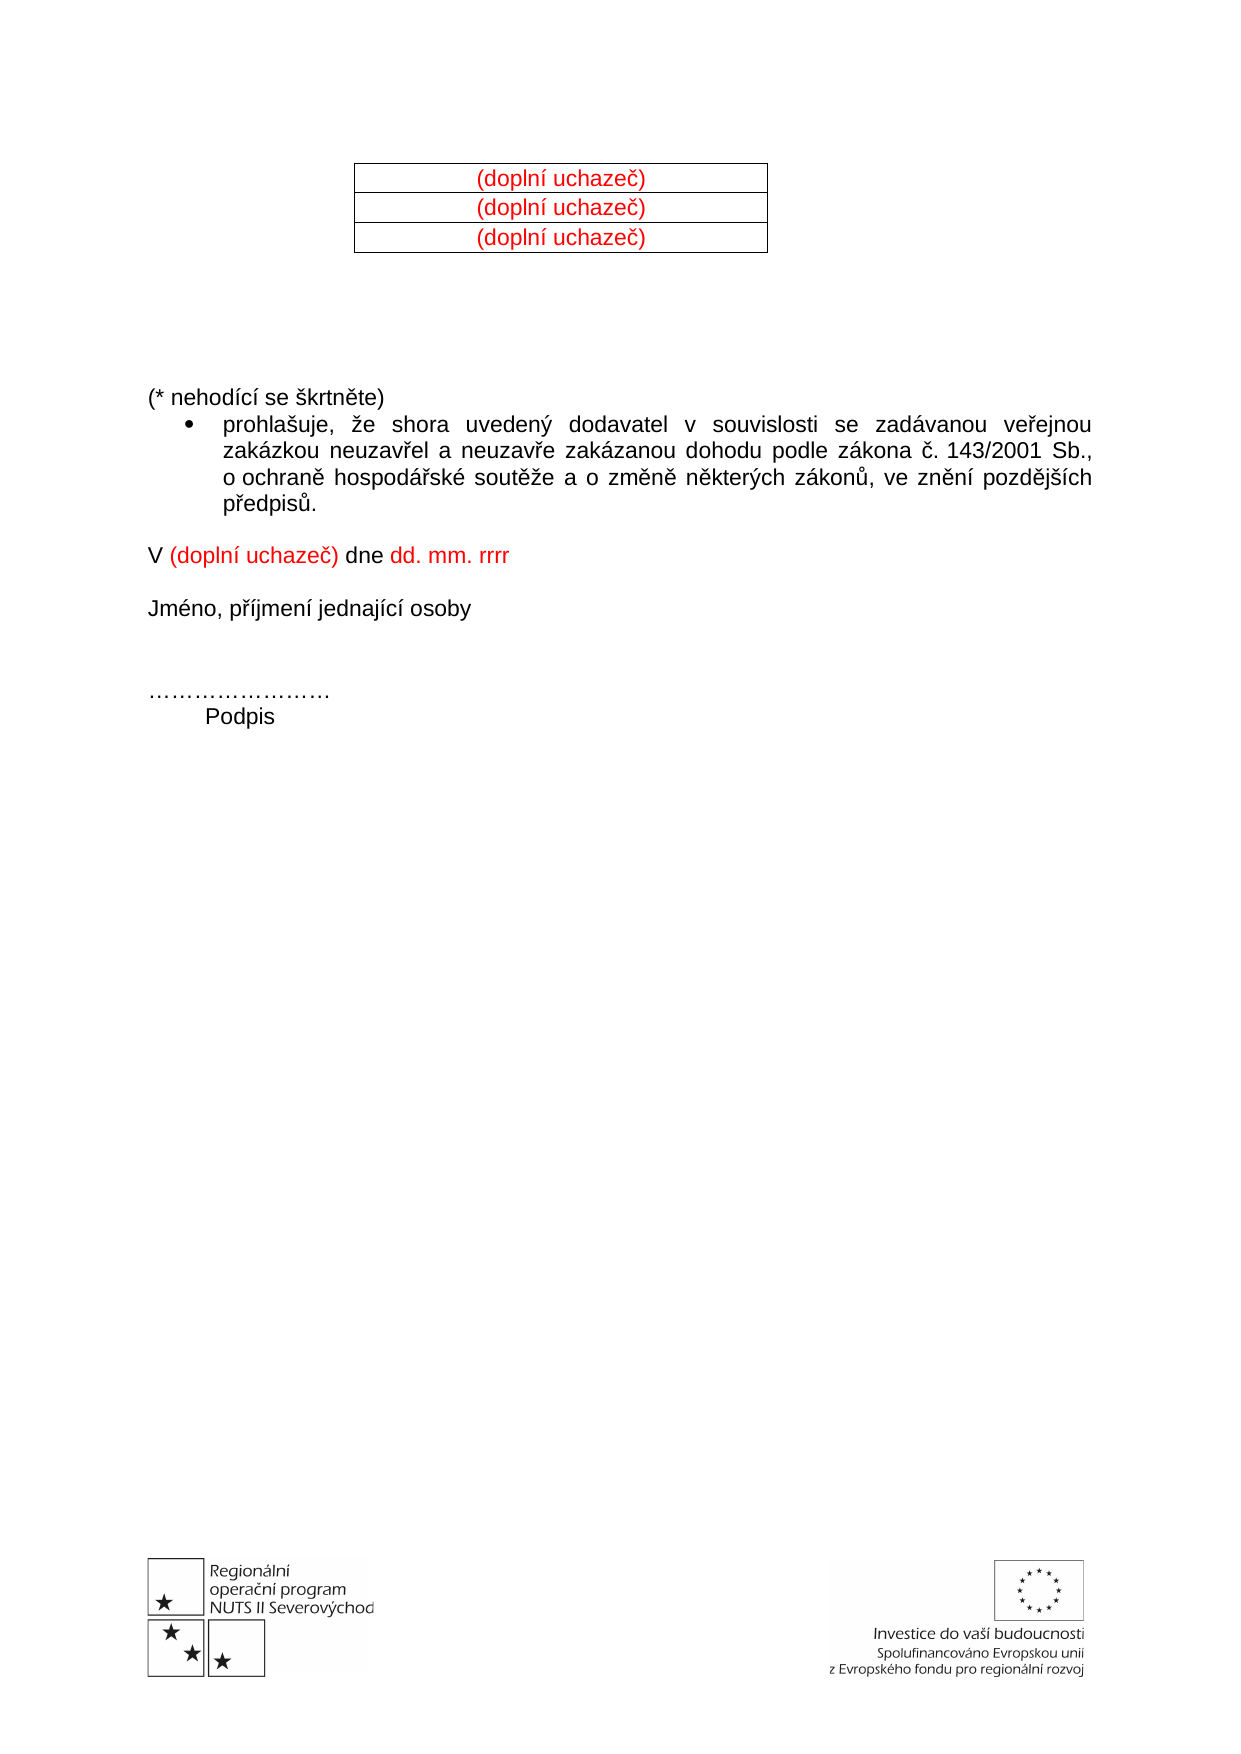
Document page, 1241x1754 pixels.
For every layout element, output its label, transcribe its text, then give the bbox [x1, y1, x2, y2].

table_cell (doplní uchazeč) [355, 223, 767, 252]
text Podpis [148, 703, 1092, 729]
table_header (doplní uchazeč) [355, 164, 767, 192]
list prohlašuje, že shora uvedený dodavatel v souvislosti se zadávanou veřejnou zakázkou neuzavřel a neuzavře zakázanou dohodu podle zákona č. 143/2001 Sb., o ochraně hospodářské soutěže a o změně některých zákonů, ve znění pozdějších předpisů. [185, 411, 1092, 516]
text …………………… [148, 648, 1092, 703]
picture [147, 1558, 374, 1677]
text V (doplní uchazeč) dne dd. mm. rrrr [148, 542, 1092, 569]
table_cell (doplní uchazeč) [355, 193, 767, 222]
text Jméno, příjmení jednající osoby [148, 595, 1092, 622]
picture [829, 1560, 1084, 1677]
text (* nehodící se škrtněte) [148, 384, 1092, 411]
